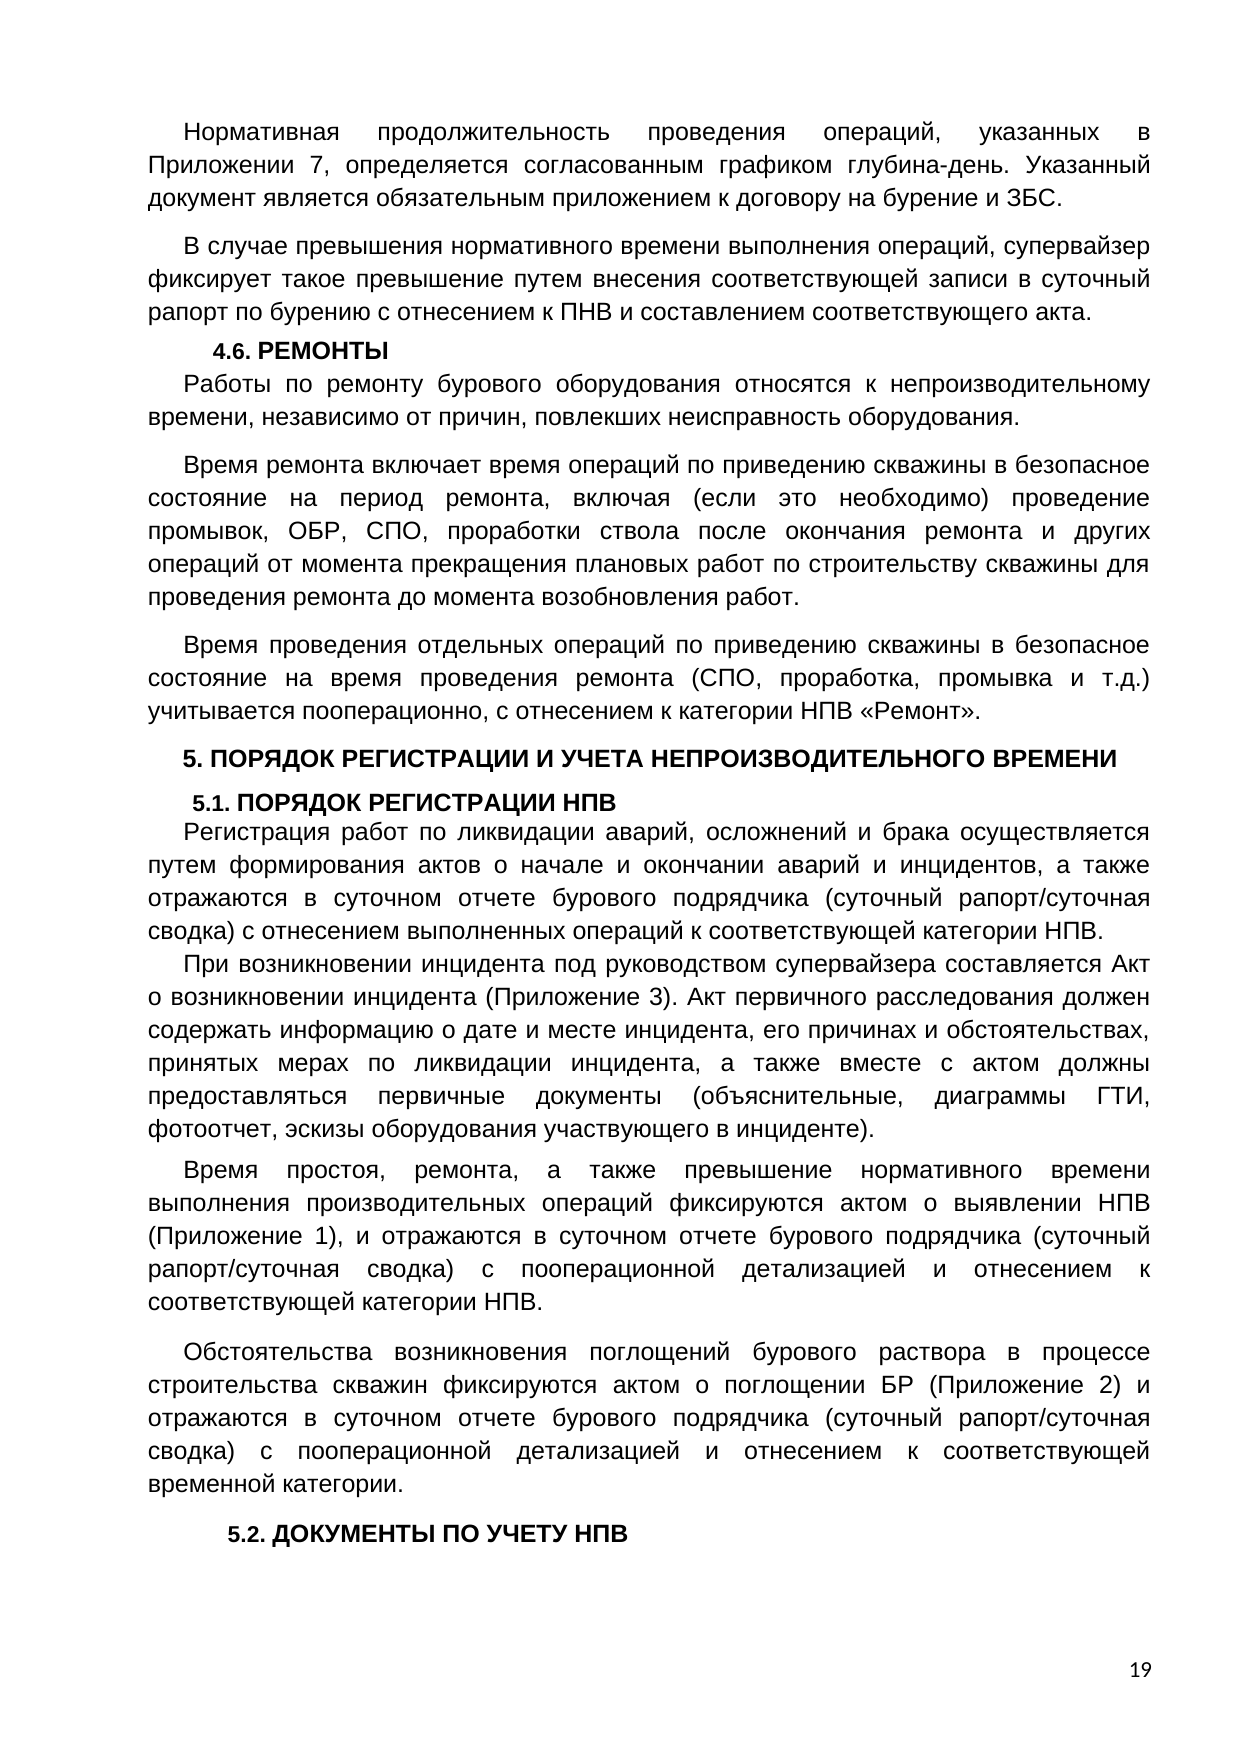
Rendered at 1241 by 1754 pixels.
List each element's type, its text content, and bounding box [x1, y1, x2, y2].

list При возникновении инцидента под руководством супервайзера составляется Акт о возникновении инцидента (Приложение 3). Акт первичного расследования должен содержать информацию о дате и месте инцидента, его причинах и обстоятельствах, принятых мерах по ликвидации инцидента, а также вместе с актом должны предоставляться первичные документы (объяснительные, диаграммы ГТИ, фотоотчет, эскизы оборудования участвующего в инциденте). [148, 949, 1152, 1143]
list Регистрация работ по ликвидации аварий, осложнений и брака осуществляется путем формирования актов о начале и окончании аварий и инцидентов, а также отражаются в суточном отчете бурового подрядчика (суточный рапорт/суточная сводка) с отнесением выполненных операций к соответствующей категории НПВ. [148, 817, 1152, 944]
list Время ремонта включает время операций по приведению скважины в безопасное состояние на период ремонта, включая (если это необходимо) проведение промывок, ОБР, СПО, проработки ствола после окончания ремонта и других операций от момента прекращения плановых работ по строительству скважины для проведения ремонта до момента возобновления работ. [148, 450, 1152, 611]
list Нормативная продолжительность проведения операций, указанных в Приложении 7, определяется согласованным графиком глубина-день. Указанный документ является обязательным приложением к договору на бурение и ЗБС. [148, 117, 1152, 211]
list Время простоя, ремонта, а также превышение нормативного времени выполнения производительных операций фиксируются актом о выявлении НПВ (Приложение 1), и отражаются в суточном отчете бурового подрядчика (суточный рапорт/суточная сводка) с пооперационной детализацией и отнесением к соответствующей категории НПВ. [148, 1155, 1152, 1316]
subtitle ПОРЯДОК РЕГИСТРАЦИИ И УЧЕТА НЕПРОИЗВОДИТЕЛЬНОГО ВРЕМЕНИ [148, 744, 1152, 773]
list В случае превышения нормативного времени выполнения операций, супервайзер фиксирует такое превышение путем внесения соответствующей записи в суточный рапорт по бурению с отнесением к ПНВ и составлением соответствующего акта. [148, 231, 1152, 326]
list Работы по ремонту бурового оборудования относятся к непроизводительному времени, независимо от причин, повлекших неисправность оборудования. [148, 369, 1152, 431]
list ДОКУМЕНТЫ ПО УЧЕТУ НПВ [192, 1519, 1152, 1548]
list Обстоятельства возникновения поглощений бурового раствора в процессе строительства скважин фиксируются актом о поглощении БР (Приложение 2) и отражаются в суточном отчете бурового подрядчика (суточный рапорт/суточная сводка) с пооперационной детализацией и отнесением к соответствующей временной категории. [148, 1337, 1152, 1498]
list РЕМОНТЫ [177, 336, 1152, 365]
list ПОРЯДОК РЕГИСТРАЦИИ НПВ [192, 788, 1152, 817]
list Время проведения отдельных операций по приведению скважины в безопасное состояние на время проведения ремонта (СПО, проработка, промывка и т.д.) учитывается пооперационно, с отнесением к категории НПВ «Ремонт». [148, 630, 1152, 725]
